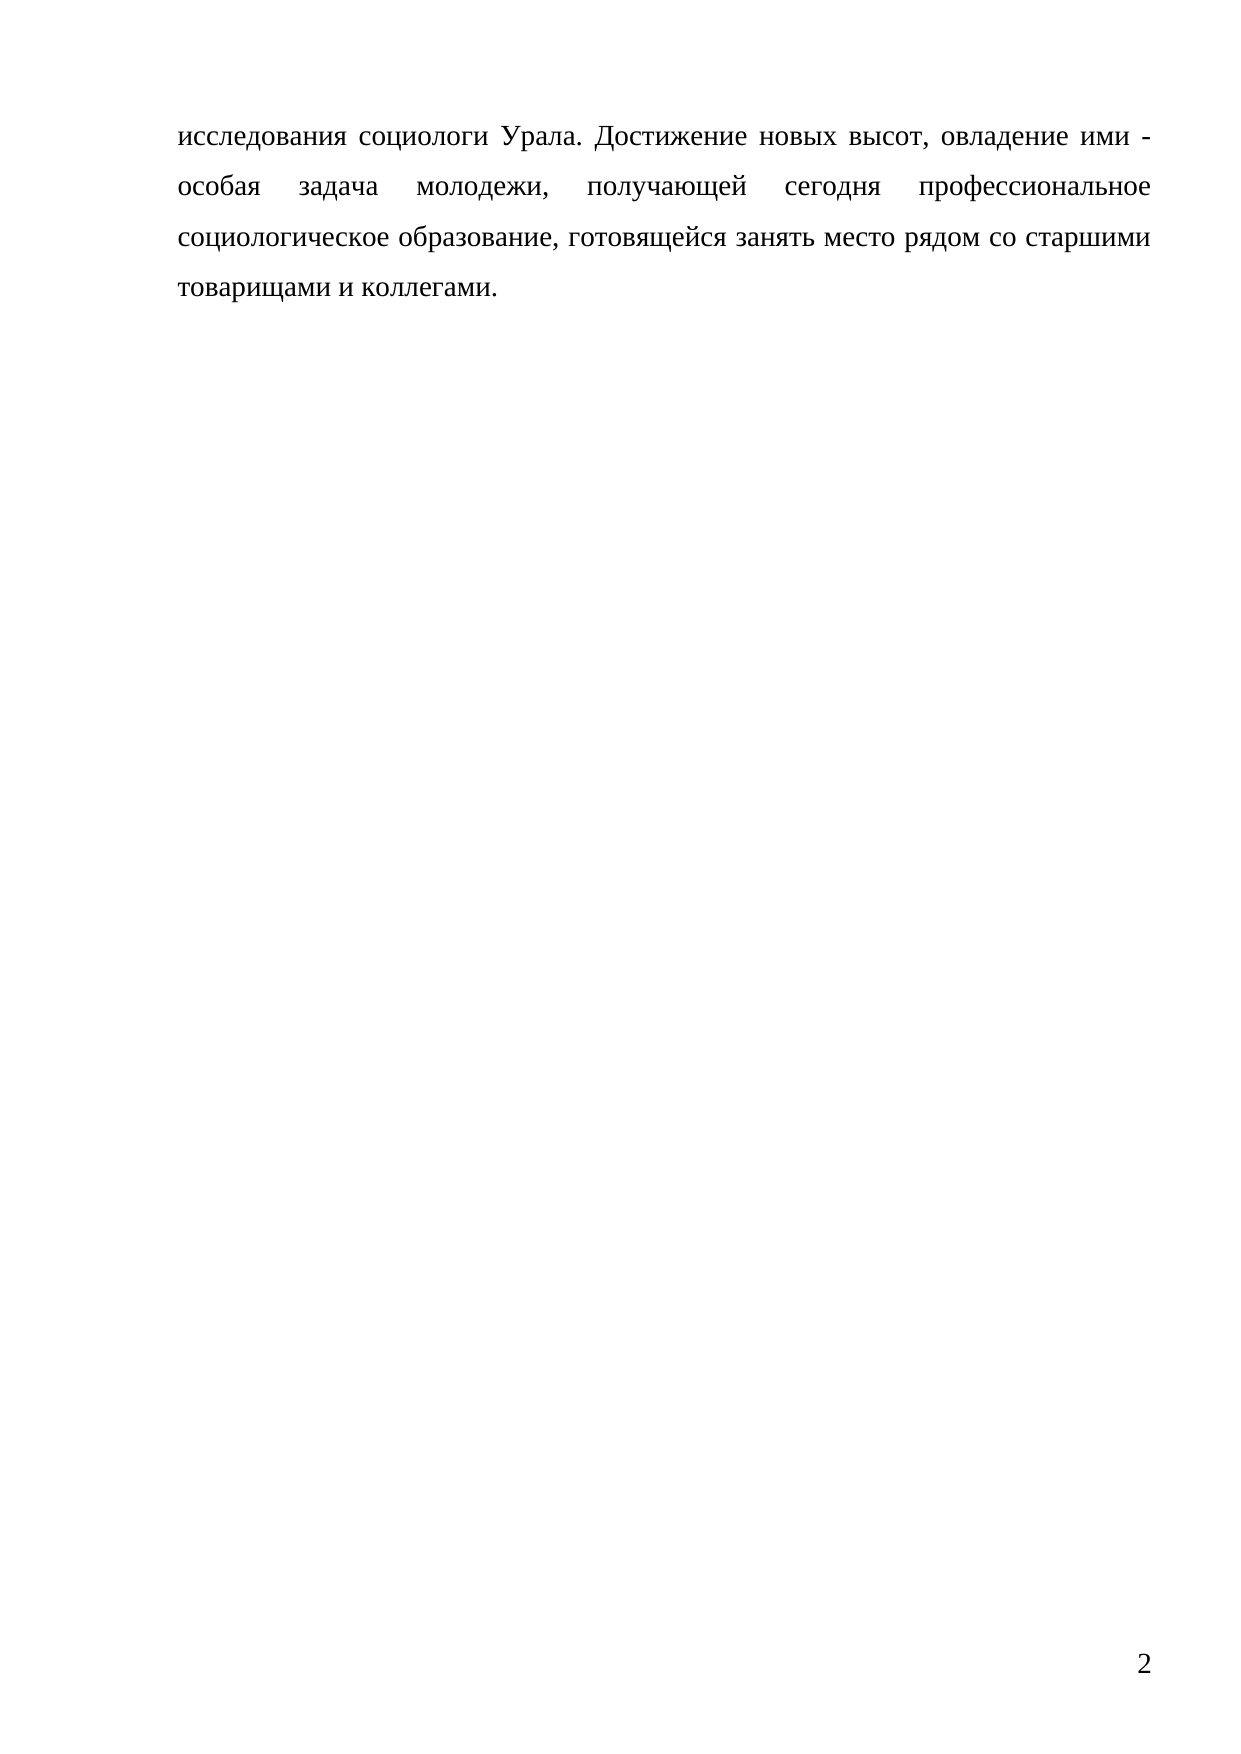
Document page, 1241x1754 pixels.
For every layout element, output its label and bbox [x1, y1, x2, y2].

text [177, 118, 1152, 303]
